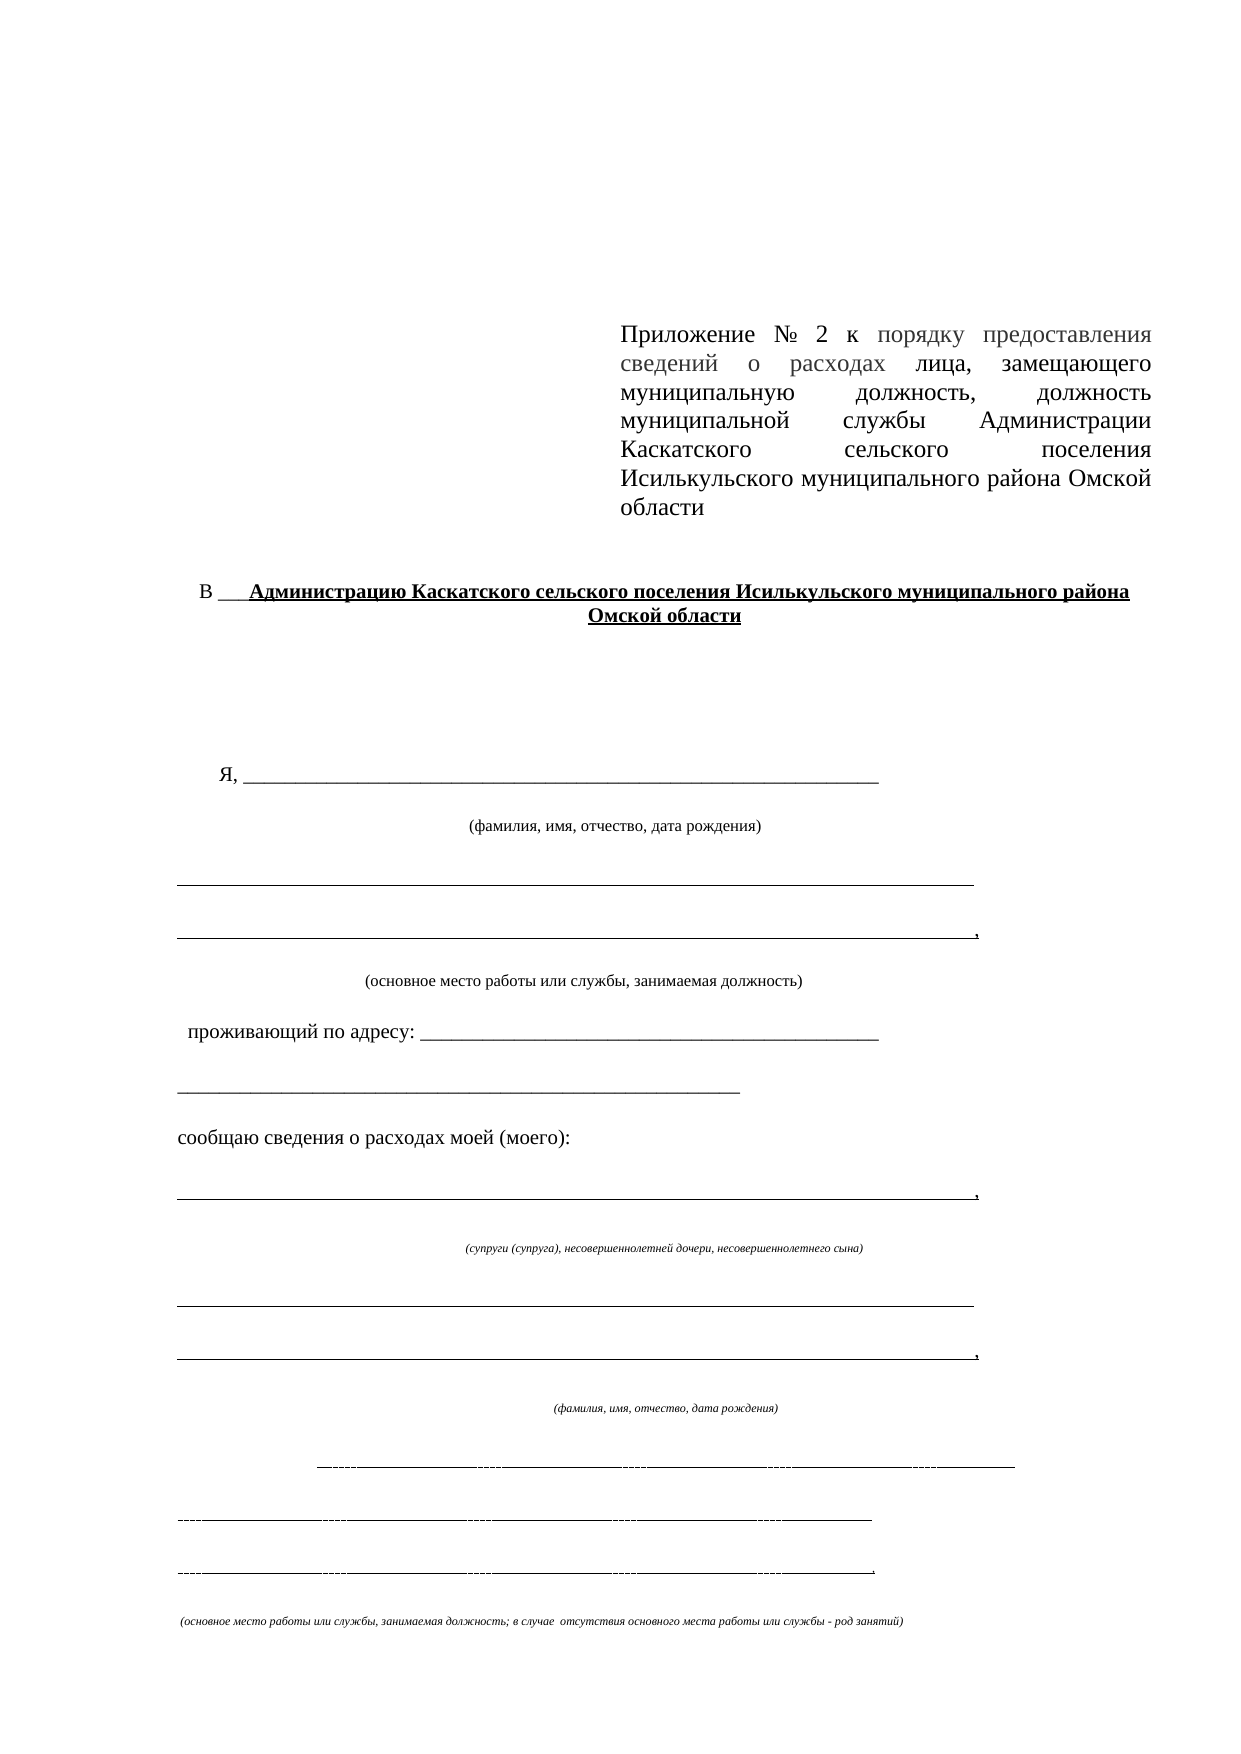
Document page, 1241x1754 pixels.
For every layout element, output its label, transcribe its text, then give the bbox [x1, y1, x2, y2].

text (фамилия, имя, отчество, дата рождения) [177, 816, 1152, 835]
text (супруги (супруга), несовершеннолетней дочери, несовершеннолетнего сына) [177, 1232, 1152, 1256]
text Я, _____________________________________________________________ [177, 762, 1152, 786]
text В ___Администрацию Каскатского сельского поселения Исилькульского муниципального района Омской области [177, 578, 1152, 627]
text , [177, 917, 1152, 941]
text ______________________________________________________ [177, 1072, 1152, 1096]
text , [177, 1338, 1152, 1362]
text (фамилия, имя, отчество, дата рождения) [177, 1391, 1152, 1415]
text (основное место работы или службы, занимаемая должность; в случае отсутствия основного места работы или службы - род занятий) [177, 1604, 1152, 1628]
text сообщаю сведения о расходах моей (моего): [177, 1125, 1152, 1149]
text , [177, 1178, 1152, 1202]
text , [177, 1551, 1152, 1575]
text проживающий по адресу: ____________________________________________ [177, 1019, 1152, 1043]
text Приложение № 2 к порядку предоставления сведений о расходах лица, замещающего муниципальную должность, должность муниципальной службы Администрации Каскатского сельского поселения Исилькульского муниципального района Омской области [620, 319, 1152, 521]
text (основное место работы или службы, занимаемая должность) [177, 970, 1152, 989]
